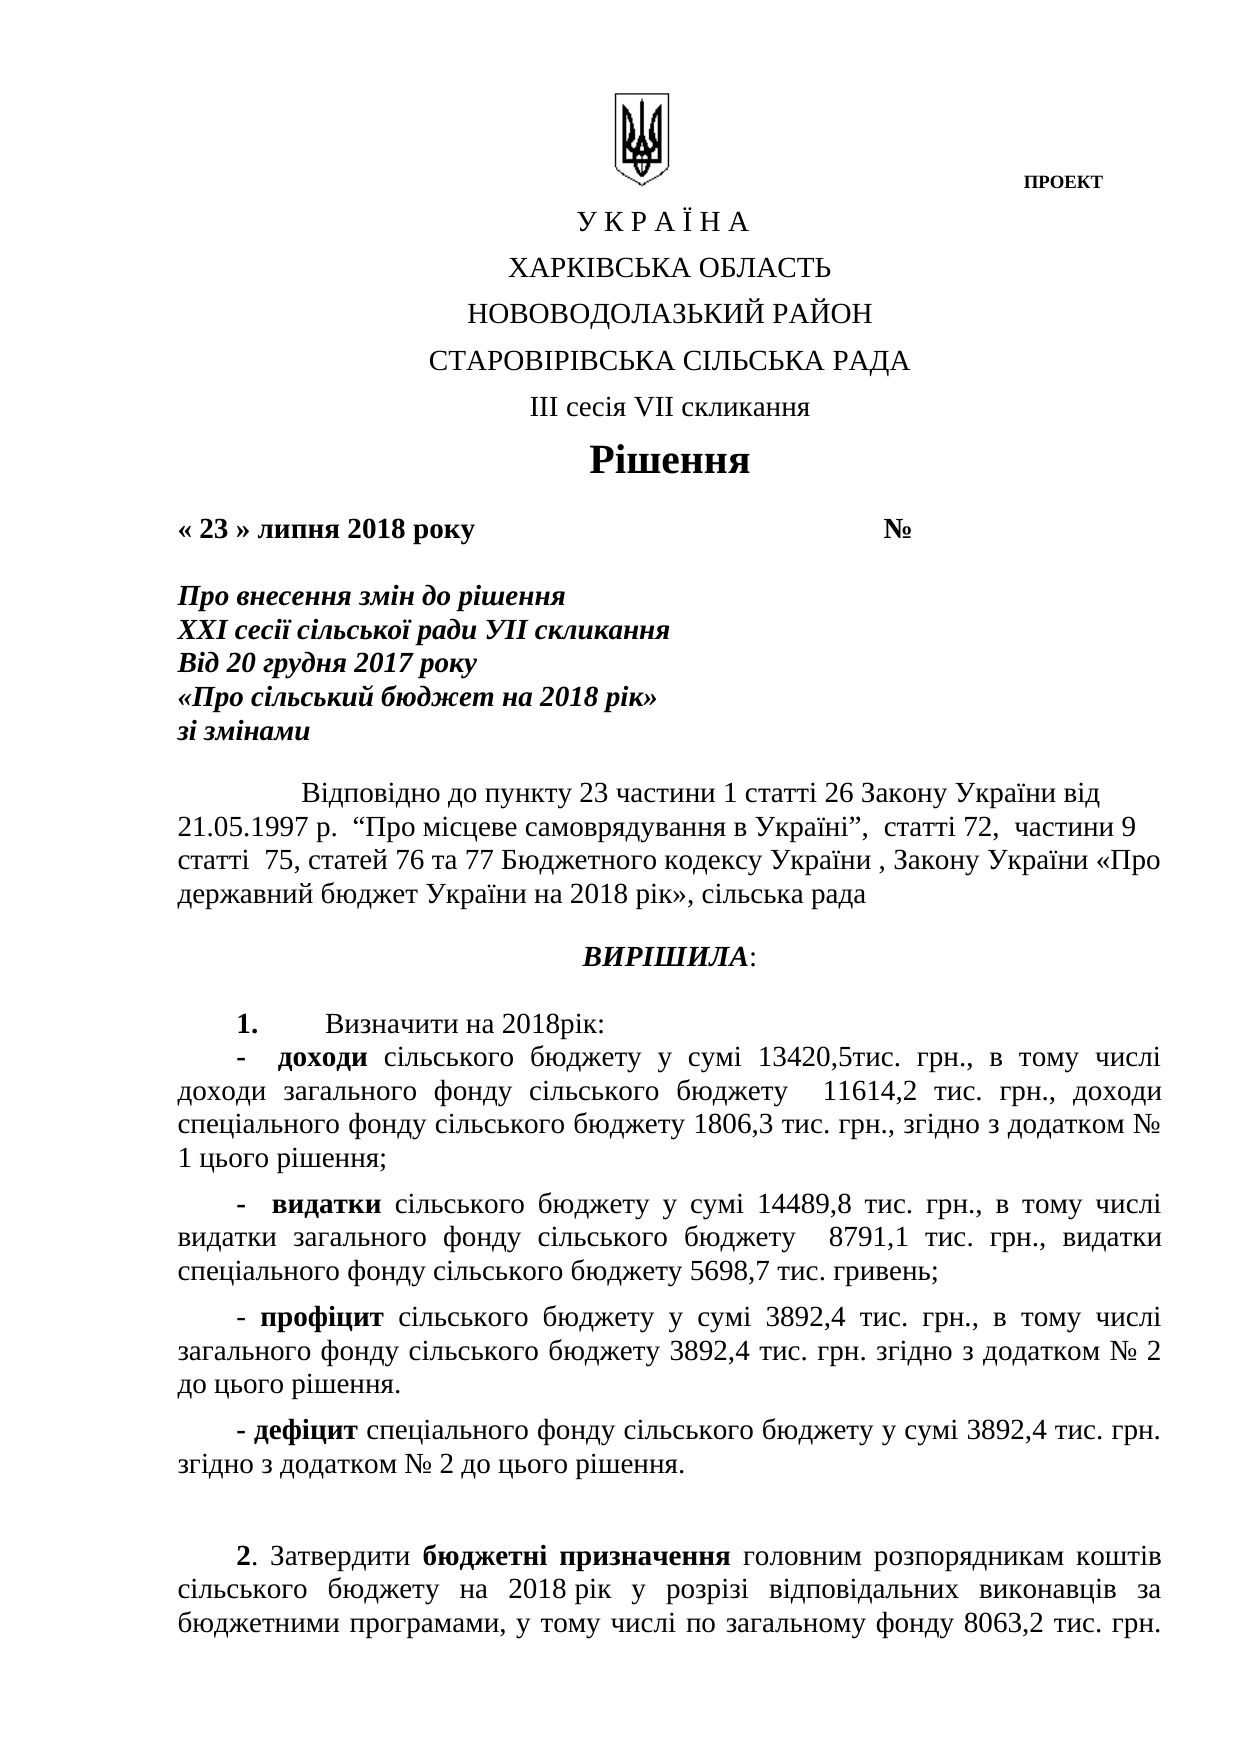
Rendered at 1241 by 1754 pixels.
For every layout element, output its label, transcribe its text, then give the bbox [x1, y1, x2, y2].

text СТАРОВІРІВСЬКА СІЛЬСЬКА РАДА [177, 343, 1162, 376]
text «Про сільський бюджет на 2018 рік» [177, 679, 1162, 713]
text - профіцит сільського бюджету у сумі 3892,4 тис. грн., в тому числі загального фонду сільського бюджету 3892,4 тис. грн. згідно з додатком № 2 до цього рішення. [177, 1299, 1162, 1400]
text Відповідно до пункту 23 частини 1 статті 26 Закону України від 21.05.1997 р. “Про місцеве самоврядування в Україні”, статті 72, частини 9 статті 75, статей 76 та 77 Бюджетного кодексу України , Закону України «Про державний бюджет України на 2018 рік», сільська рада [177, 775, 1162, 909]
text - видатки сільського бюджету у сумі 14489,8 тис. грн., в тому числі видатки загального фонду сільського бюджету 8791,1 тис. грн., видатки спеціального фонду сільського бюджету 5698,7 тис. гривень; [177, 1186, 1162, 1287]
text НОВОВОДОЛАЗЬКИЙ РАЙОН [177, 297, 1162, 330]
text Рішення [177, 435, 1162, 483]
text Про внесення змін до рішення [177, 578, 1162, 612]
text У К Р А Ї Н А [177, 204, 1148, 238]
text ПРОЕКТ [177, 93, 1148, 192]
text ІІІ сесія VІІ скликання [177, 389, 1162, 422]
text зі змінами [177, 713, 1162, 746]
text ВИРІШИЛА: [177, 939, 1162, 972]
text - доходи сільського бюджету у сумі 13420,5тис. грн., в тому числі доходи загального фонду сільського бюджету 11614,2 тис. грн., доходи спеціального фонду сільського бюджету 1806,3 тис. грн., згідно з додатком № 1 цього рішення; [177, 1039, 1162, 1173]
text ХХІ сесії сільської ради УІІ скликання [177, 612, 1162, 646]
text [177, 1538, 1162, 1638]
text ХАРКІВСЬКА ОБЛАСТЬ [177, 251, 1162, 284]
text Від 20 грудня 2017 року [177, 646, 1162, 679]
picture [610, 92, 673, 188]
text « 23 » липня 2018 року № [177, 511, 1162, 545]
list Визначити на 2018рік: [177, 1006, 1162, 1039]
text - дефіцит спеціального фонду сільського бюджету у сумі 3892,4 тис. грн. згідно з додатком № 2 до цього рішення. [177, 1412, 1162, 1479]
